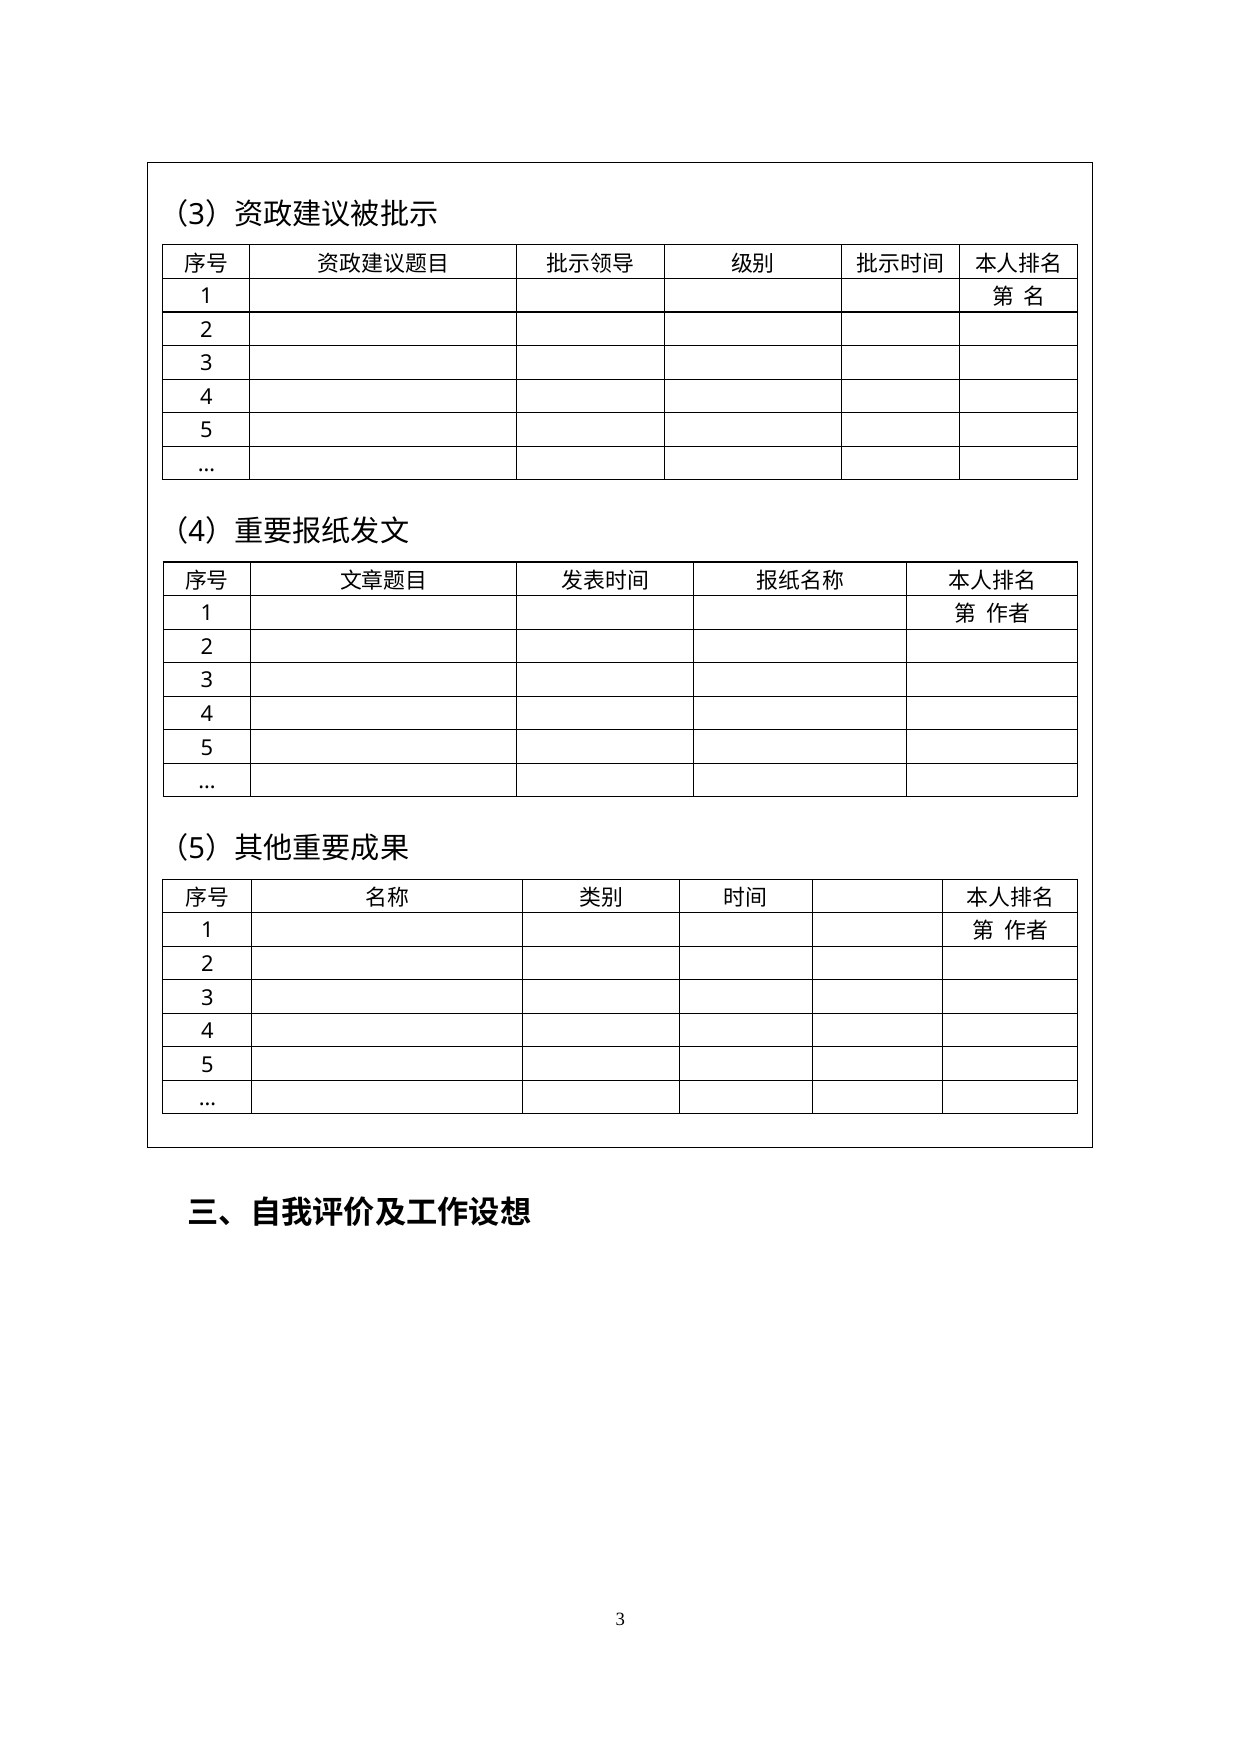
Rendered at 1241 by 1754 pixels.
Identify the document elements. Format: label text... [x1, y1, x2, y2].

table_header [148, 163, 1092, 1147]
text 三、自我评价及工作设想 [187, 1187, 1053, 1233]
